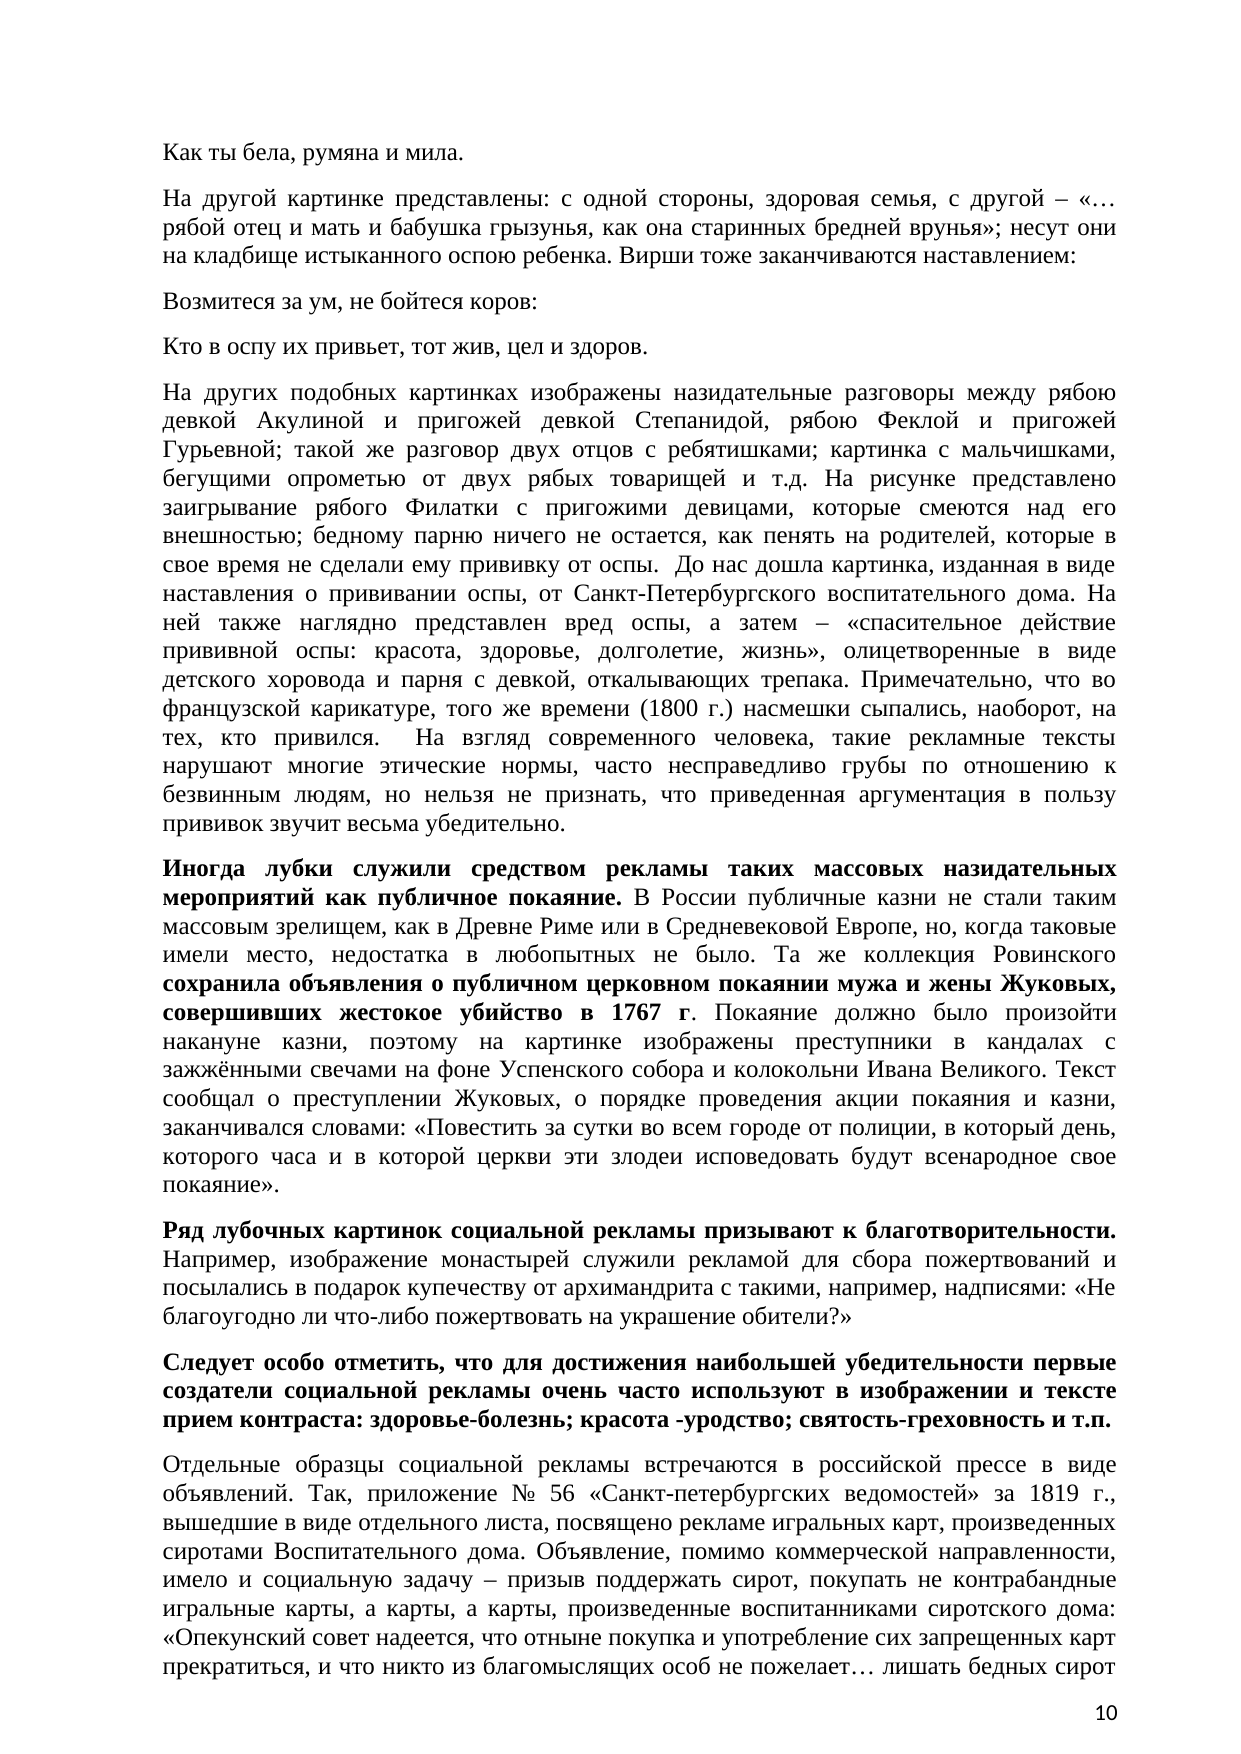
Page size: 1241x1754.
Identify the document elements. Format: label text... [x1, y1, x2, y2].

text На других подобных картинках изображены назидательные разговоры между рябою девкой Акулиной и пригожей девкой Степанидой, рябою Феклой и пригожей Гурьевной; такой же разговор двух отцов с ребятишками; картинка с мальчишками, бегущими опрометью от двух рябых товарищей и т.д. На рисунке представлено заигрывание рябого Филатки с пригожими девицами, которые смеются над его внешностью; бедному парню ничего не остается, как пенять на родителей, которые в свое время не сделали ему прививку от оспы. До нас дошла картинка, изданная в виде наставления о прививании оспы, от Санкт-Петербургского воспитательного дома. На ней также наглядно представлен вред оспы, а затем – «спасительное действие прививной оспы: красота, здоровье, долголетие, жизнь», олицетворенные в виде детского хоровода и парня с девкой, откалывающих трепака. Примечательно, что во французской карикатуре, того же времени (1800 г.) насмешки сыпались, наоборот, на тех, кто привился. На взгляд современного человека, такие рекламные тексты нарушают многие этические нормы, часто несправедливо грубы по отношению к безвинным людям, но нельзя не признать, что приведенная аргументация в пользу прививок звучит весьма убедительно. [162, 377, 1117, 837]
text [162, 1449, 1117, 1679]
text Возмитеся за ум, не бойтеся коров: [162, 286, 1117, 314]
text Кто в оспу их привьет, тот жив, цел и здоров. [162, 331, 1117, 360]
text Как ты бела, румяна и мила. [162, 137, 1117, 166]
text Ряд лубочных картинок социальной рекламы призывают к благотворительности. Например, изображение монастырей служили рекламой для сбора пожертвований и посылались в подарок купечеству от архимандрита с такими, например, надписями: «Не благоугодно ли что-либо пожертвовать на украшение обители?» [162, 1215, 1117, 1330]
text На другой картинке представлены: с одной стороны, здоровая семья, с другой – «…рябой отец и мать и бабушка грызунья, как она старинных бредней врунья»; несут они на кладбище истыканного оспою ребенка. Вирши тоже заканчиваются наставлением: [162, 183, 1117, 269]
text Следует особо отметить, что для достижения наибольшей убедительности первые создатели социальной рекламы очень часто используют в изображении и тексте прием контраста: здоровье-болезнь; красота -уродство; святость-греховность и т.п. [162, 1347, 1117, 1433]
text Иногда лубки служили средством рекламы таких массовых назидательных мероприятий как публичное покаяние. В России публичные казни не стали таким массовым зрелищем, как в Древне Риме или в Средневековой Европе, но, когда таковые имели место, недостатка в любопытных не было. Та же коллекция Ровинского сохранила объявления о публичном церковном покаянии мужа и жены Жуковых, совершивших жестокое убийство в 1767 г. Покаяние должно было произойти накануне казни, поэтому на картинке изображены преступники в кандалах с зажжёнными свечами на фоне Успенского собора и колокольни Ивана Великого. Текст сообщал о преступлении Жуковых, о порядке проведения акции покаяния и казни, заканчивался словами: «Повестить за сутки во всем городе от полиции, в который день, которого часа и в которой церкви эти злодеи исповедовать будут всенародное свое покаяние». [162, 853, 1117, 1198]
